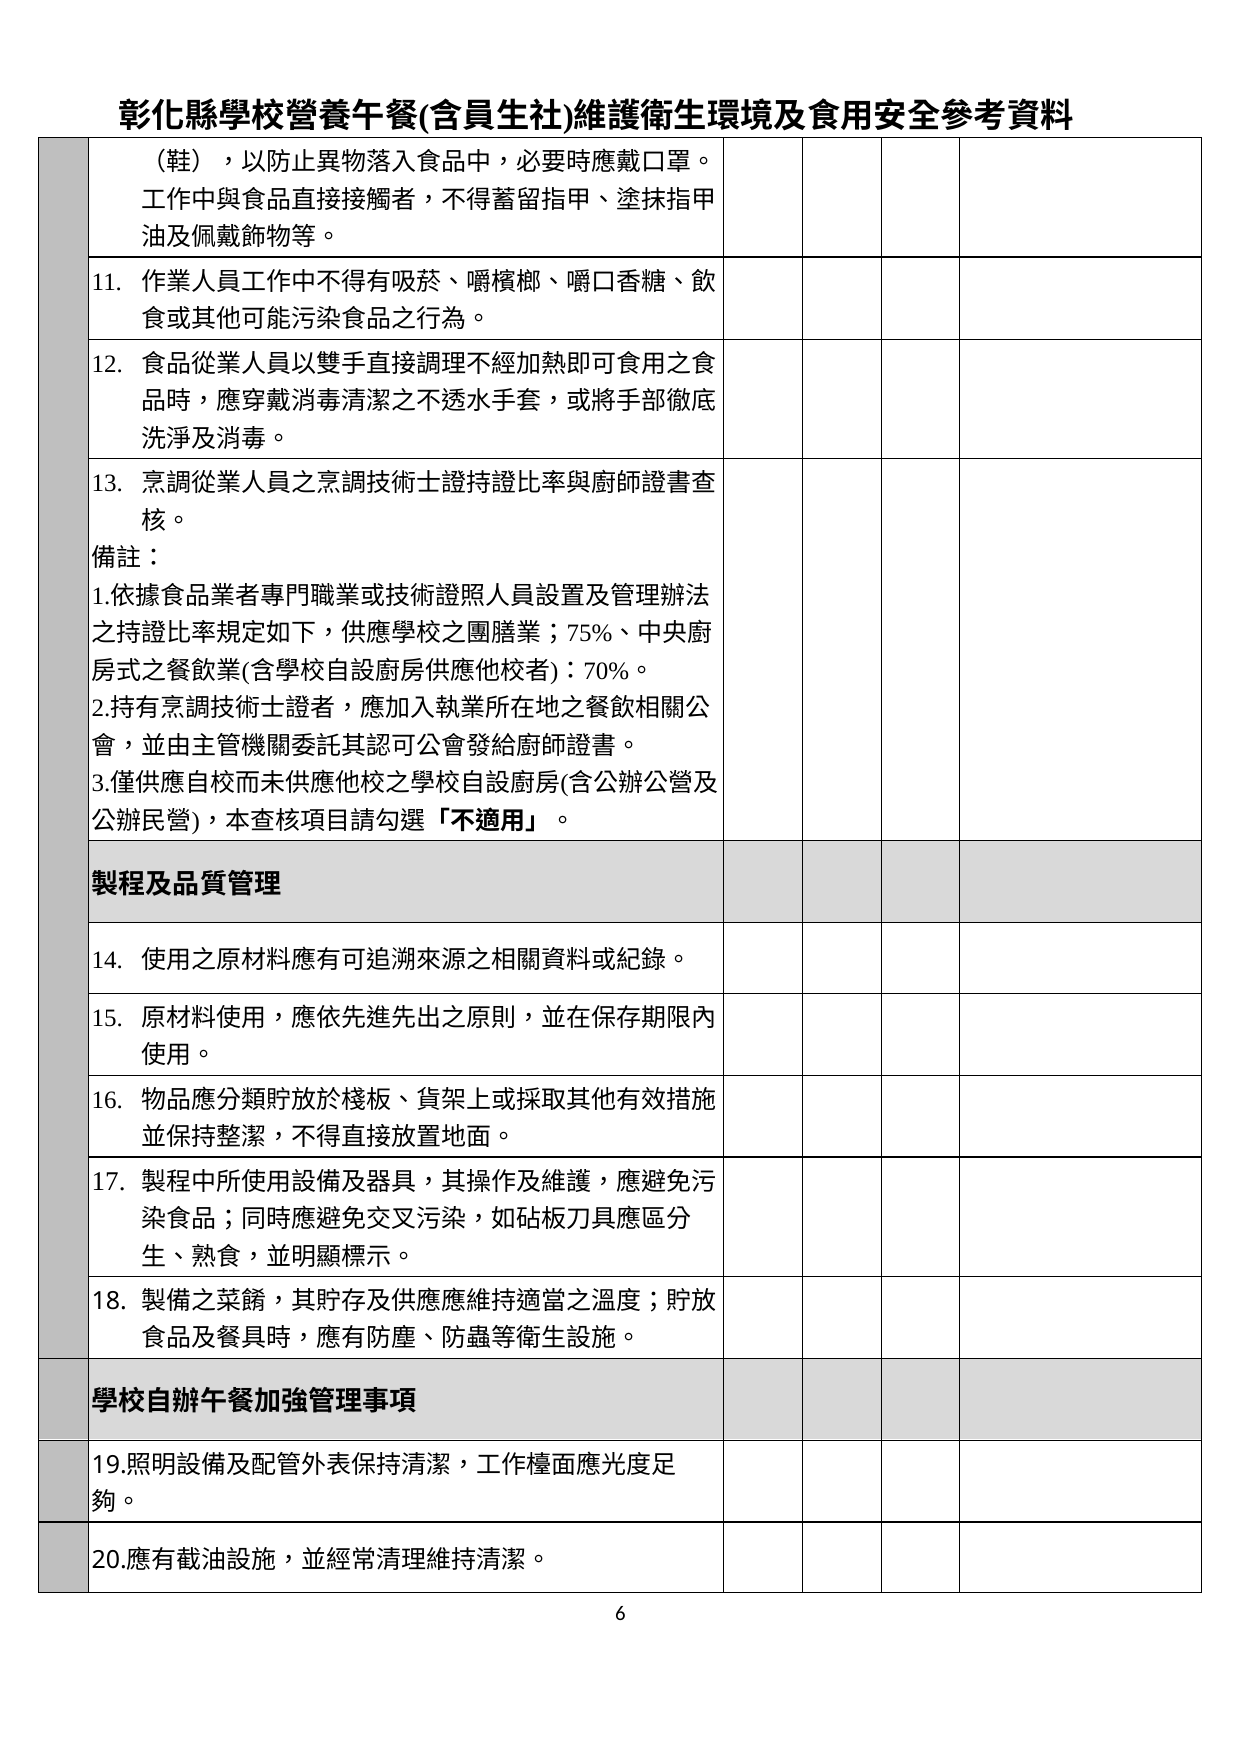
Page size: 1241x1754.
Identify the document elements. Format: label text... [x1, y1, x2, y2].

table_cell [724, 138, 802, 256]
table_cell [960, 923, 1201, 993]
table_cell [724, 1277, 802, 1358]
table_cell [803, 1441, 881, 1521]
table_cell [960, 1359, 1201, 1439]
table_cell [724, 1441, 802, 1521]
table_cell [803, 1523, 881, 1592]
table_cell [882, 1158, 959, 1276]
table_cell [803, 340, 881, 458]
table_cell [960, 1076, 1201, 1156]
table_cell 使用之原材料應有可追溯來源之相關資料或紀錄。 [89, 923, 723, 993]
table_cell [960, 1523, 1201, 1592]
table_cell [724, 994, 802, 1074]
table_cell [803, 1359, 881, 1439]
table_cell [960, 138, 1201, 256]
table_cell [882, 841, 959, 922]
table_cell [724, 1158, 802, 1276]
table_cell [960, 1158, 1201, 1276]
table_cell [39, 1441, 88, 1521]
table_cell 19.照明設備及配管外表保持清潔，工作檯面應光度足夠。 [89, 1441, 723, 1521]
table_cell 烹調從業人員之烹調技術士證持證比率與廚師證書查核。 備註： 1.依據食品業者專門職業或技術證照人員設置及管理辦法之持證比率規定如下，供應學校之團膳業；75%、中央廚房式之餐飲業(含學校自設廚房供應他校者)：70%。 2.持有烹調技術士證者，應加入執業所在地之餐飲相關公會，並由主管機關委託其認可公會發給廚師證書。 3.僅供應自校而未供應他校之學校自設廚房(含公辦公營及公辦民營)，本查核項目請勾選「不適用」。 [89, 459, 723, 840]
table_cell [803, 459, 881, 840]
table_cell [724, 459, 802, 840]
table_cell [960, 841, 1201, 922]
table_cell [803, 994, 881, 1074]
table_cell [724, 340, 802, 458]
table_cell [803, 138, 881, 256]
table_cell [960, 459, 1201, 840]
table_cell [724, 1523, 802, 1592]
table_cell [882, 1359, 959, 1439]
table_cell [882, 1076, 959, 1156]
table_cell [882, 923, 959, 993]
table_cell [39, 1359, 88, 1439]
table_cell [724, 1076, 802, 1156]
table_cell [960, 1441, 1201, 1521]
table_cell [882, 994, 959, 1074]
table_cell [803, 923, 881, 993]
table_cell [882, 1441, 959, 1521]
table_cell [882, 459, 959, 840]
table_cell [39, 1523, 88, 1592]
table_cell 作業人員工作中不得有吸菸、嚼檳榔、嚼口香糖、飲食或其他可能污染食品之行為。 [89, 258, 723, 339]
table_cell 食品從業人員以雙手直接調理不經加熱即可食用之食品時，應穿戴消毒清潔之不透水手套，或將手部徹底洗淨及消毒。 [89, 340, 723, 458]
table_cell [803, 841, 881, 922]
table_cell [803, 1158, 881, 1276]
table_cell [724, 258, 802, 339]
table_cell 20.應有截油設施，並經常清理維持清潔。 [89, 1523, 723, 1592]
table_cell 學校自辦午餐加強管理事項 [89, 1359, 723, 1439]
table_cell [724, 923, 802, 993]
table_cell [960, 258, 1201, 339]
table_cell [960, 994, 1201, 1074]
table_cell [803, 1277, 881, 1358]
table_cell [882, 138, 959, 256]
table_cell [803, 258, 881, 339]
table_cell 製程及品質管理 [89, 841, 723, 922]
table_cell 原材料使用，應依先進先出之原則，並在保存期限內使用。 [89, 994, 723, 1074]
table_cell [882, 340, 959, 458]
table_cell [960, 340, 1201, 458]
table_cell [882, 1277, 959, 1358]
table_cell [882, 1523, 959, 1592]
table_cell 物品應分類貯放於棧板、貨架上或採取其他有效措施並保持整潔，不得直接放置地面。 [89, 1076, 723, 1156]
table_cell [960, 1277, 1201, 1358]
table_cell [89, 138, 723, 256]
table_cell [882, 258, 959, 339]
table_cell 製程中所使用設備及器具，其操作及維護，應避免污染食品；同時應避免交叉污染，如砧板刀具應區分生、熟食，並明顯標示。 [89, 1158, 723, 1276]
table_cell [724, 1359, 802, 1439]
table_cell 製備之菜餚，其貯存及供應應維持適當之溫度；貯放 食品及餐具時，應有防塵、防蟲等衛生設施。 [89, 1277, 723, 1358]
table_cell [724, 841, 802, 922]
table_cell [803, 1076, 881, 1156]
